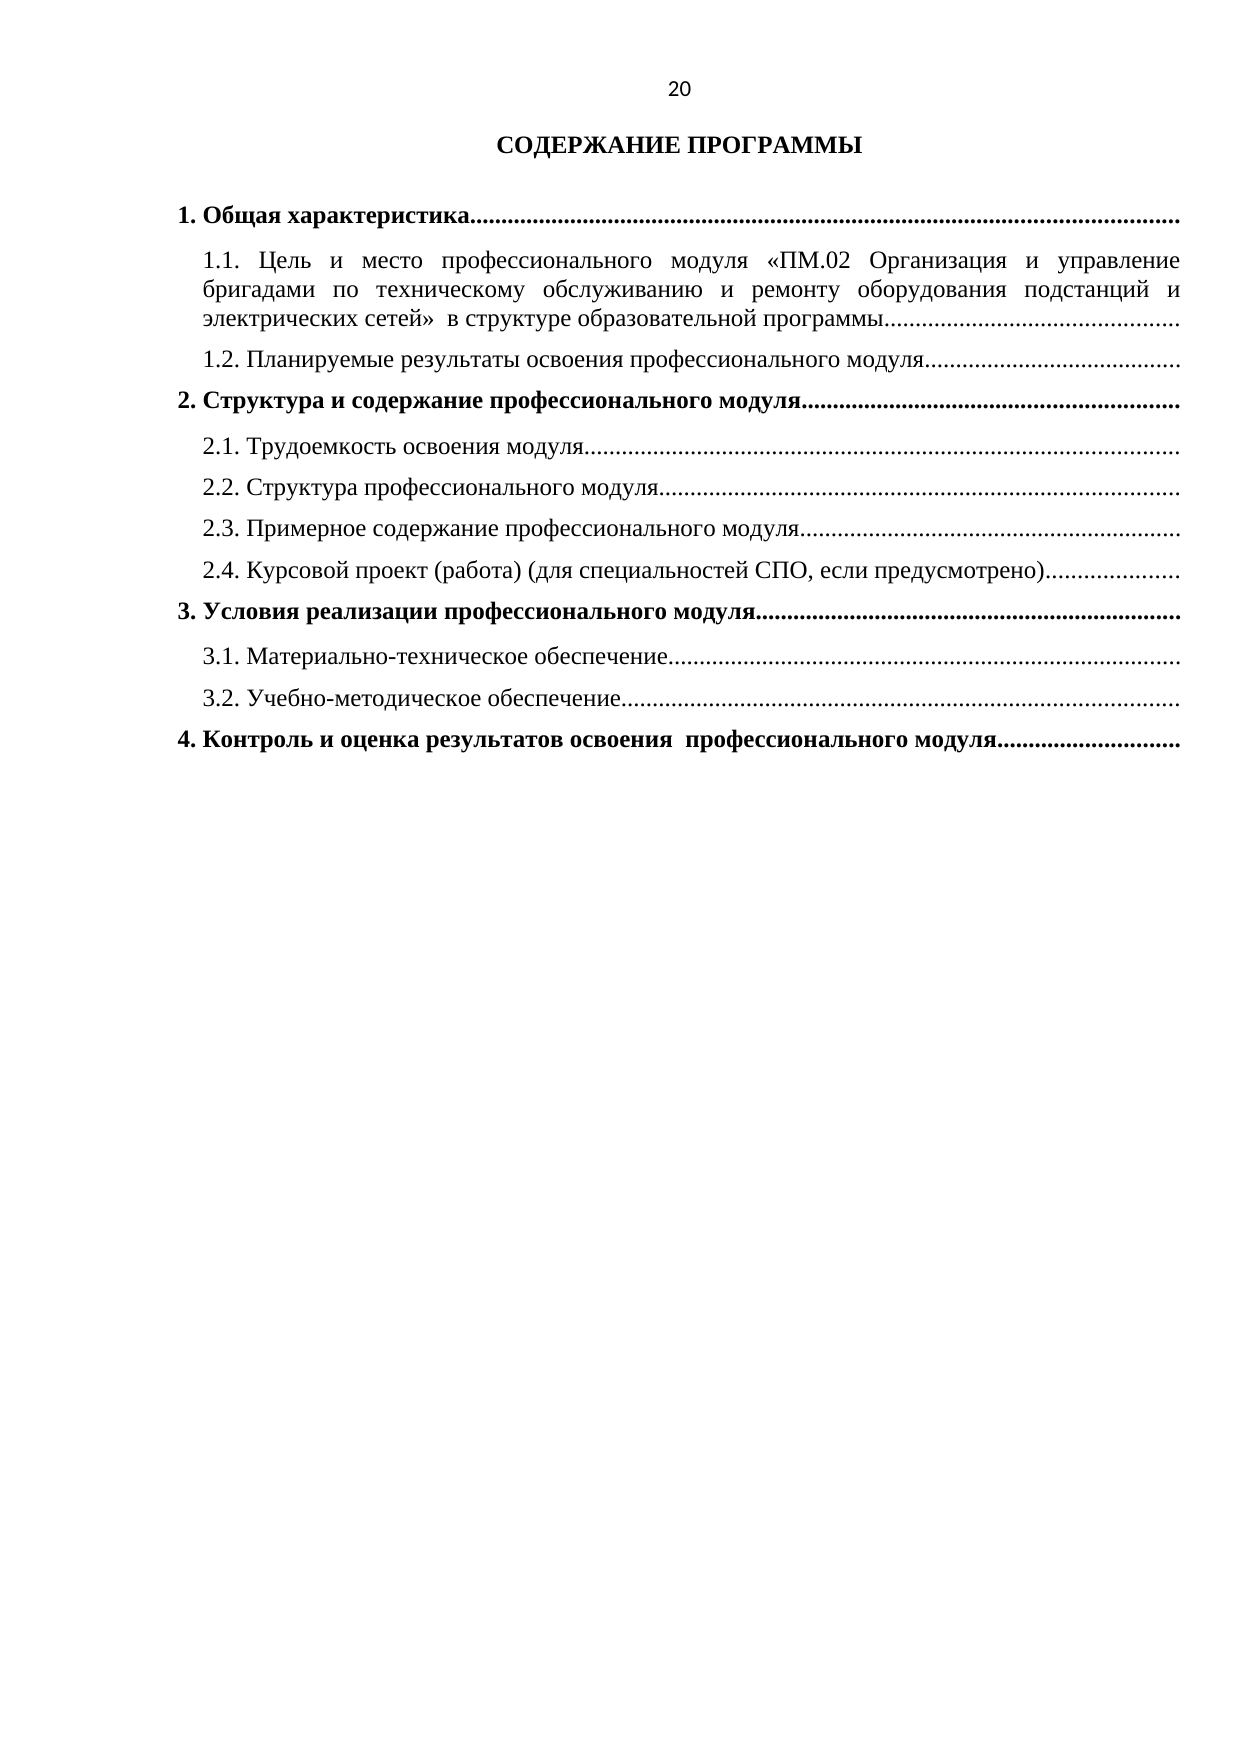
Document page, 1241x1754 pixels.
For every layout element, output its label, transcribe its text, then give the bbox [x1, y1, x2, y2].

text 3.1. Материально-техническое обеспечение [202, 641, 1181, 670]
text СОДЕРЖАНИЕ ПРОГРАММЫ [177, 130, 1181, 159]
text 3. Условия реализации профессионального модуля [177, 596, 1181, 625]
text 2.4. Курсовой проект (работа) (для специальностей СПО, если предусмотрено) [202, 555, 1181, 583]
text 1.2. Планируемые результаты освоения профессионального модуля [202, 344, 1181, 373]
text 1.1. Цель и место профессионального модуля «ПМ.02 Организация и управление бригадами по техническому обслуживанию и ремонту оборудования подстанций и электрических сетей» в структуре образовательной программы [202, 245, 1181, 332]
text 2.1. Трудоемкость освоения модуля [202, 431, 1181, 460]
text 4. Контроль и оценка результатов освоения профессионального модуля [177, 724, 1181, 753]
text 3.2. Учебно-методическое обеспечение [202, 683, 1181, 711]
text 2. Структура и содержание профессионального модуля [177, 385, 1181, 414]
text 1. Общая характеристика [177, 200, 1181, 229]
text 2.2. Структура профессионального модуля [202, 472, 1181, 501]
text 2.3. Примерное содержание профессионального модуля [202, 513, 1181, 542]
